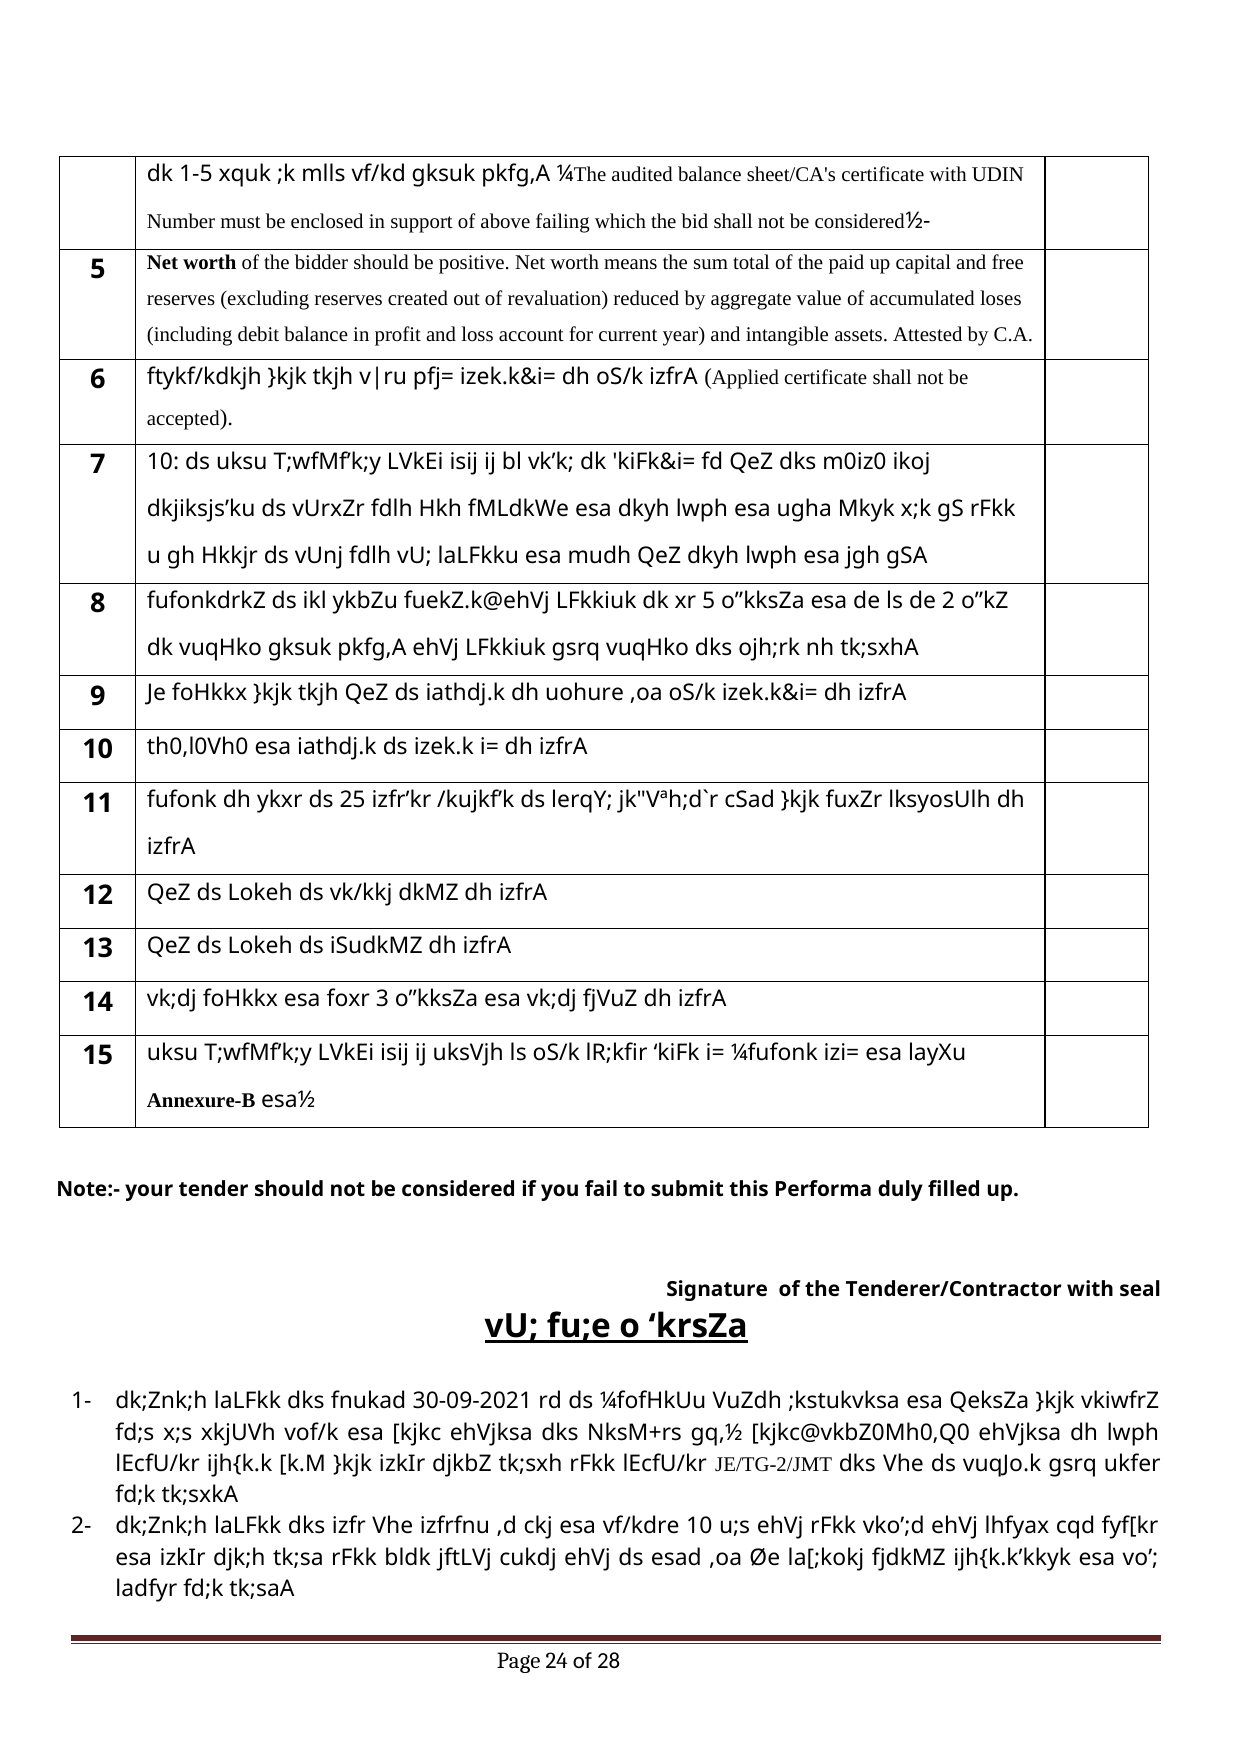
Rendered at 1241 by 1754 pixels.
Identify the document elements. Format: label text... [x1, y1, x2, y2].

table_cell 5 [60, 250, 135, 359]
table_cell QeZ ds Lokeh ds iSudkMZ dh izfrA [136, 929, 1044, 981]
table_cell 15 [60, 1036, 135, 1127]
table_cell [1046, 676, 1148, 729]
table_cell ftykf/kdkjh }kjk tkjh v|ru pfj= izek.k&i= dh oS/k izfrA (Applied certificate shall not be accepted). [136, 360, 1044, 444]
table_cell fufonkdrkZ ds ikl ykbZu fuekZ.k@ehVj LFkkiuk dk xr 5 o”kksZa esa de ls de 2 o”kZ dk vuqHko gksuk pkfg,A ehVj LFkkiuk gsrq vuqHko dks ojh;rk nh tk;sxhA [136, 584, 1044, 675]
list dk;Znk;h laLFkk dks izfr Vhe izfrfnu ,d ckj esa vf/kdre 10 u;s ehVj rFkk vko’;d ehVj lhfyax cqd fyf[kr esa izkIr djk;h tk;sa rFkk bldk jftLVj cukdj ehVj ds esad ,oa Øe la[;kokj fjdkMZ ijh{k.k’kkyk esa vo’; ladfyr fd;k tk;saA [71, 1509, 1161, 1603]
table_cell [1046, 1036, 1148, 1127]
table_cell [1046, 157, 1148, 248]
table_cell Je foHkkx }kjk tkjh QeZ ds iathdj.k dh uohure ,oa oS/k izek.k&i= dh izfrA [136, 676, 1044, 729]
table_cell Net worth of the bidder should be positive. Net worth means the sum total of the paid up capital and free reserves (excluding reserves created out of revaluation) reduced by aggregate value of accumulated loses (including debit balance in profit and loss account for current year) and intangible assets. Attested by C.A. [136, 250, 1044, 359]
list Note:- your tender should not be considered if you fail to submit this Performa duly filled up. [56, 1174, 1161, 1202]
table_cell 10 [60, 730, 135, 782]
table_cell 10: ds uksu T;wfMf’k;y LVkEi isij ij bl vk’k; dk 'kiFk&i= fd QeZ dks m0iz0 ikoj dkjiksjs’ku ds vUrxZr fdlh Hkh fMLdkWe esa dkyh lwph esa ugha Mkyk x;k gS rFkk u gh Hkkjr ds vUnj fdlh vU; laLFkku esa mudh QeZ dkyh lwph esa jgh gSA [136, 445, 1044, 583]
table_cell fufonk dh ykxr ds 25 izfr’kr /kujkf’k ds lerqY; jk"Vªh;d`r cSad }kjk fuxZr lksyosUlh dh izfrA [136, 783, 1044, 874]
table_cell 11 [60, 783, 135, 874]
table_cell QeZ ds Lokeh ds vk/kkj dkMZ dh izfrA [136, 875, 1044, 928]
table_cell [1046, 783, 1148, 874]
table_cell [1046, 875, 1148, 928]
table_cell 12 [60, 875, 135, 928]
table_cell 14 [60, 982, 135, 1035]
table_cell uksu T;wfMf’k;y LVkEi isij ij uksVjh ls oS/k lR;kfir ‘kiFk i= ¼fufonk izi= esa layXu Annexure-B esa½ [136, 1036, 1044, 1127]
list dk;Znk;h laLFkk dks fnukad 30-09-2021 rd ds ¼fofHkUu VuZdh ;kstukvksa esa QeksZa }kjk vkiwfrZ fd;s x;s xkjUVh vof/k esa [kjkc ehVjksa dks NksM+rs gq,½ [kjkc@vkbZ0Mh0,Q0 ehVjksa dh lwph lEcfU/kr ijh{k.k [k.M }kjk izkIr djkbZ tk;sxh rFkk lEcfU/kr JE/TG-2/JMT dks Vhe ds vuqJo.k gsrq ukfer fd;k tk;sxkA [71, 1384, 1161, 1509]
table_cell [1046, 445, 1148, 583]
table_cell 8 [60, 584, 135, 675]
table_cell 13 [60, 929, 135, 981]
table_cell 4 [60, 157, 135, 248]
table_cell 7 [60, 445, 135, 583]
table_cell [1046, 360, 1148, 444]
text Signature of the Tenderer/Contractor with seal [71, 1274, 1161, 1302]
table_cell [1046, 730, 1148, 782]
table_cell th0,l0Vh0 esa iathdj.k ds izek.k i= dh izfrA [136, 730, 1044, 782]
table_cell [1046, 584, 1148, 675]
table_cell 9 [60, 676, 135, 729]
table_cell [1046, 929, 1148, 981]
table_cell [136, 157, 1044, 248]
table_cell [1046, 250, 1148, 359]
table_cell 6 [60, 360, 135, 444]
table_cell [1046, 982, 1148, 1035]
text vU; fu;e o ‘krsZa [71, 1302, 1161, 1348]
table_cell vk;dj foHkkx esa foxr 3 o”kksZa esa vk;dj fjVuZ dh izfrA [136, 982, 1044, 1035]
